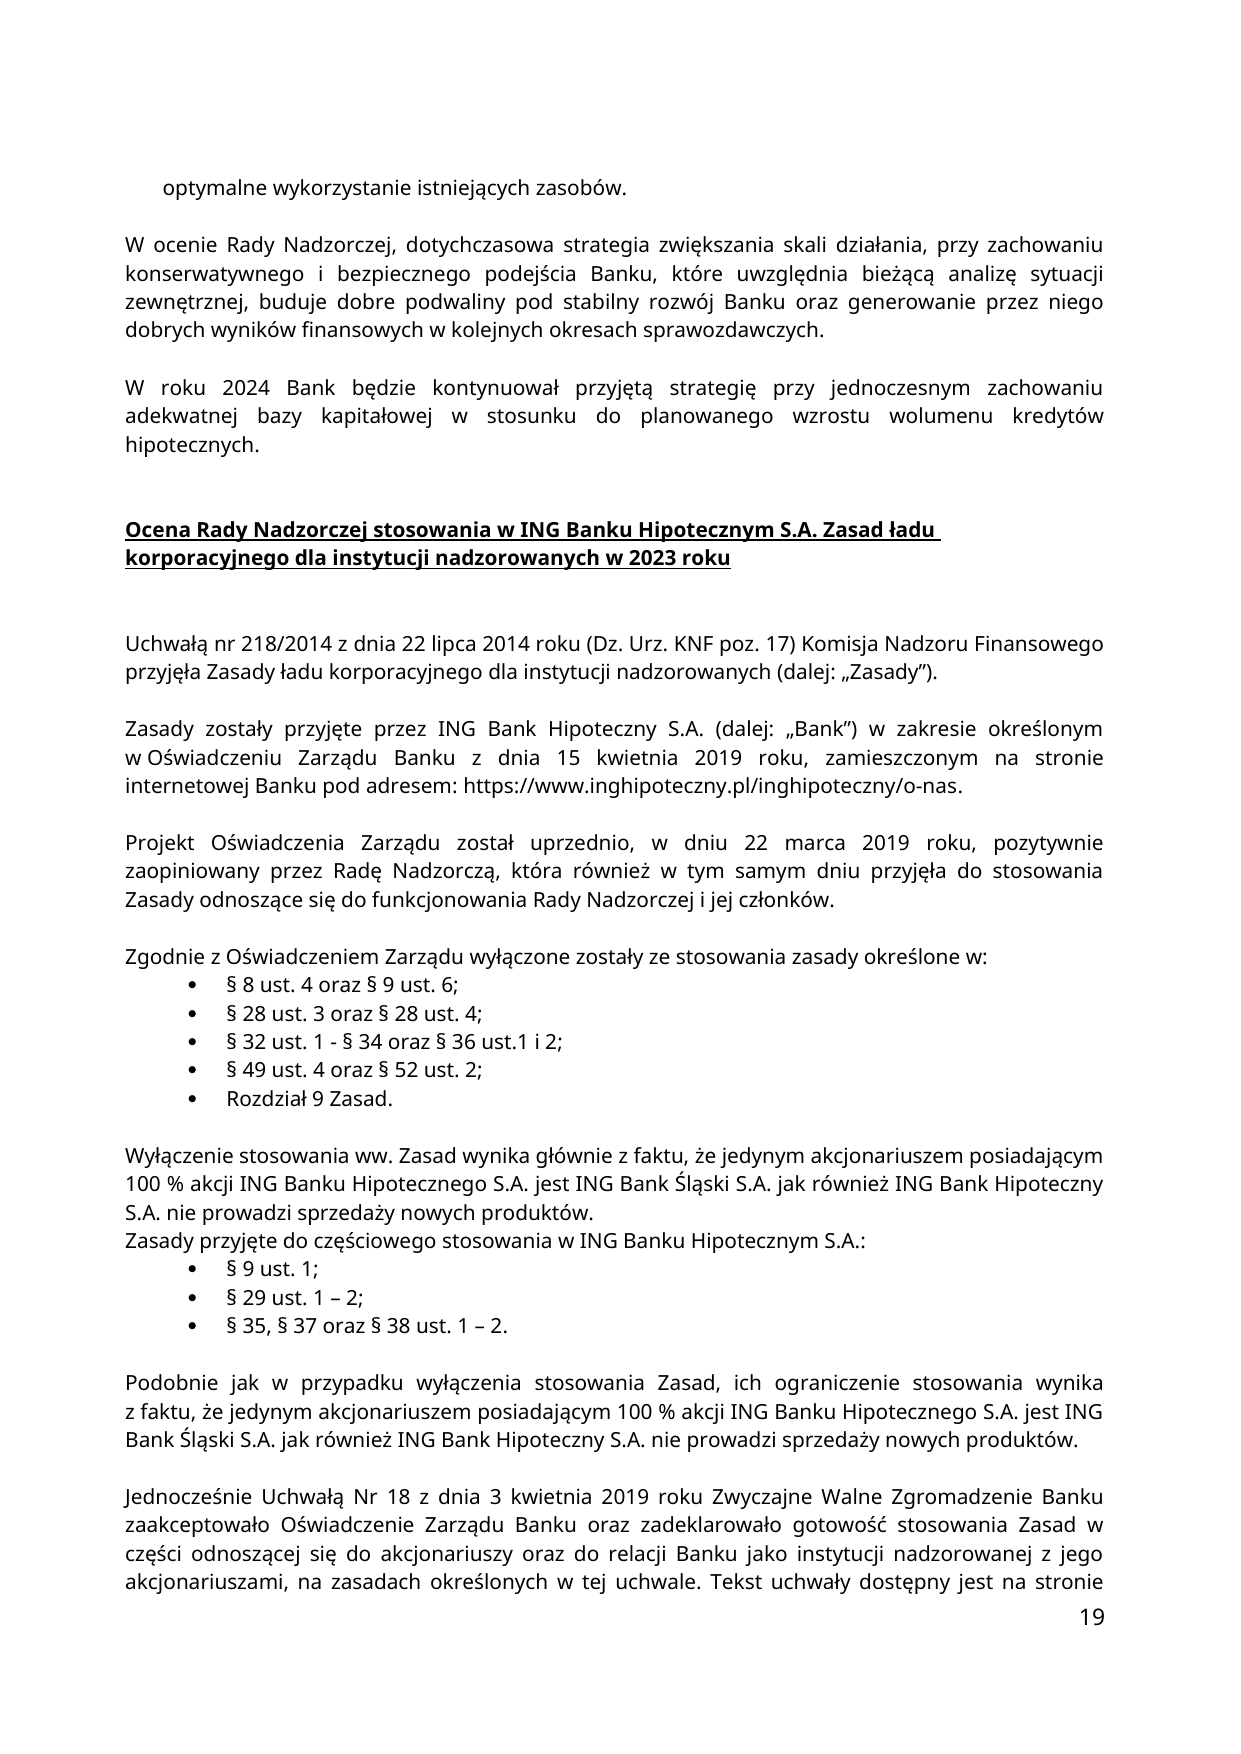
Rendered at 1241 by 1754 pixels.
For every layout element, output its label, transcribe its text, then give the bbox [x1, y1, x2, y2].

list § 28 ust. 3 oraz § 28 ust. 4; [189, 999, 1105, 1027]
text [125, 1482, 1105, 1596]
text W ocenie Rady Nadzorczej, dotychczasowa strategia zwiększania skali działania, przy zachowaniu konserwatywnego i bezpiecznego podejścia Banku, które uwzględnia bieżącą analizę sytuacji zewnętrznej, buduje dobre podwaliny pod stabilny rozwój Banku oraz generowanie przez niego dobrych wyników finansowych w kolejnych okresach sprawozdawczych. [125, 230, 1105, 344]
list § 32 ust. 1 - § 34 oraz § 36 ust.1 i 2; [189, 1027, 1105, 1056]
text Uchwałą nr 218/2014 z dnia 22 lipca 2014 roku (Dz. Urz. KNF poz. 17) Komisja Nadzoru Finansowego przyjęła Zasady ładu korporacyjnego dla instytucji nadzorowanych (dalej: „Zasady”). [125, 629, 1105, 686]
text Zasady zostały przyjęte przez ING Bank Hipoteczny S.A. (dalej: „Bank”) w zakresie określonym w Oświadczeniu Zarządu Banku z dnia 15 kwietnia 2019 roku, zamieszczonym na stronie internetowej Banku pod adresem: https://www.inghipoteczny.pl/inghipoteczny/o-nas. [125, 714, 1105, 799]
text Zgodnie z Oświadczeniem Zarządu wyłączone zostały ze stosowania zasady określone w: [125, 942, 1105, 970]
subtitle Ocena Rady Nadzorczej stosowania w ING Banku Hipotecznym S.A. Zasad ładu korporacyjnego dla instytucji nadzorowanych w 2023 roku [125, 515, 1105, 572]
list § 49 ust. 4 oraz § 52 ust. 2; [189, 1056, 1105, 1084]
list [125, 173, 1105, 201]
list § 35, § 37 oraz § 38 ust. 1 – 2. [189, 1311, 1105, 1340]
text Projekt Oświadczenia Zarządu został uprzednio, w dniu 22 marca 2019 roku, pozytywnie zaopiniowany przez Radę Nadzorczą, która również w tym samym dniu przyjęła do stosowania Zasady odnoszące się do funkcjonowania Rady Nadzorczej i jej członków. [125, 828, 1105, 913]
text Zasady przyjęte do częściowego stosowania w ING Banku Hipotecznym S.A.: [125, 1226, 1105, 1254]
text Wyłączenie stosowania ww. Zasad wynika głównie z faktu, że jedynym akcjonariuszem posiadającym 100 % akcji ING Banku Hipotecznego S.A. jest ING Bank Śląski S.A. jak również ING Bank Hipoteczny S.A. nie prowadzi sprzedaży nowych produktów. [125, 1141, 1105, 1226]
text W roku 2024 Bank będzie kontynuował przyjętą strategię przy jednoczesnym zachowaniu adekwatnej bazy kapitałowej w stosunku do planowanego wzrostu wolumenu kredytów hipotecznych. [125, 373, 1105, 458]
list § 9 ust. 1; [189, 1254, 1105, 1283]
list § 8 ust. 4 oraz § 9 ust. 6; [189, 970, 1105, 999]
list Rozdział 9 Zasad. [189, 1084, 1105, 1112]
list § 29 ust. 1 – 2; [189, 1283, 1105, 1311]
text Podobnie jak w przypadku wyłączenia stosowania Zasad, ich ograniczenie stosowania wynika z faktu, że jedynym akcjonariuszem posiadającym 100 % akcji ING Banku Hipotecznego S.A. jest ING Bank Śląski S.A. jak również ING Bank Hipoteczny S.A. nie prowadzi sprzedaży nowych produktów. [125, 1368, 1105, 1454]
